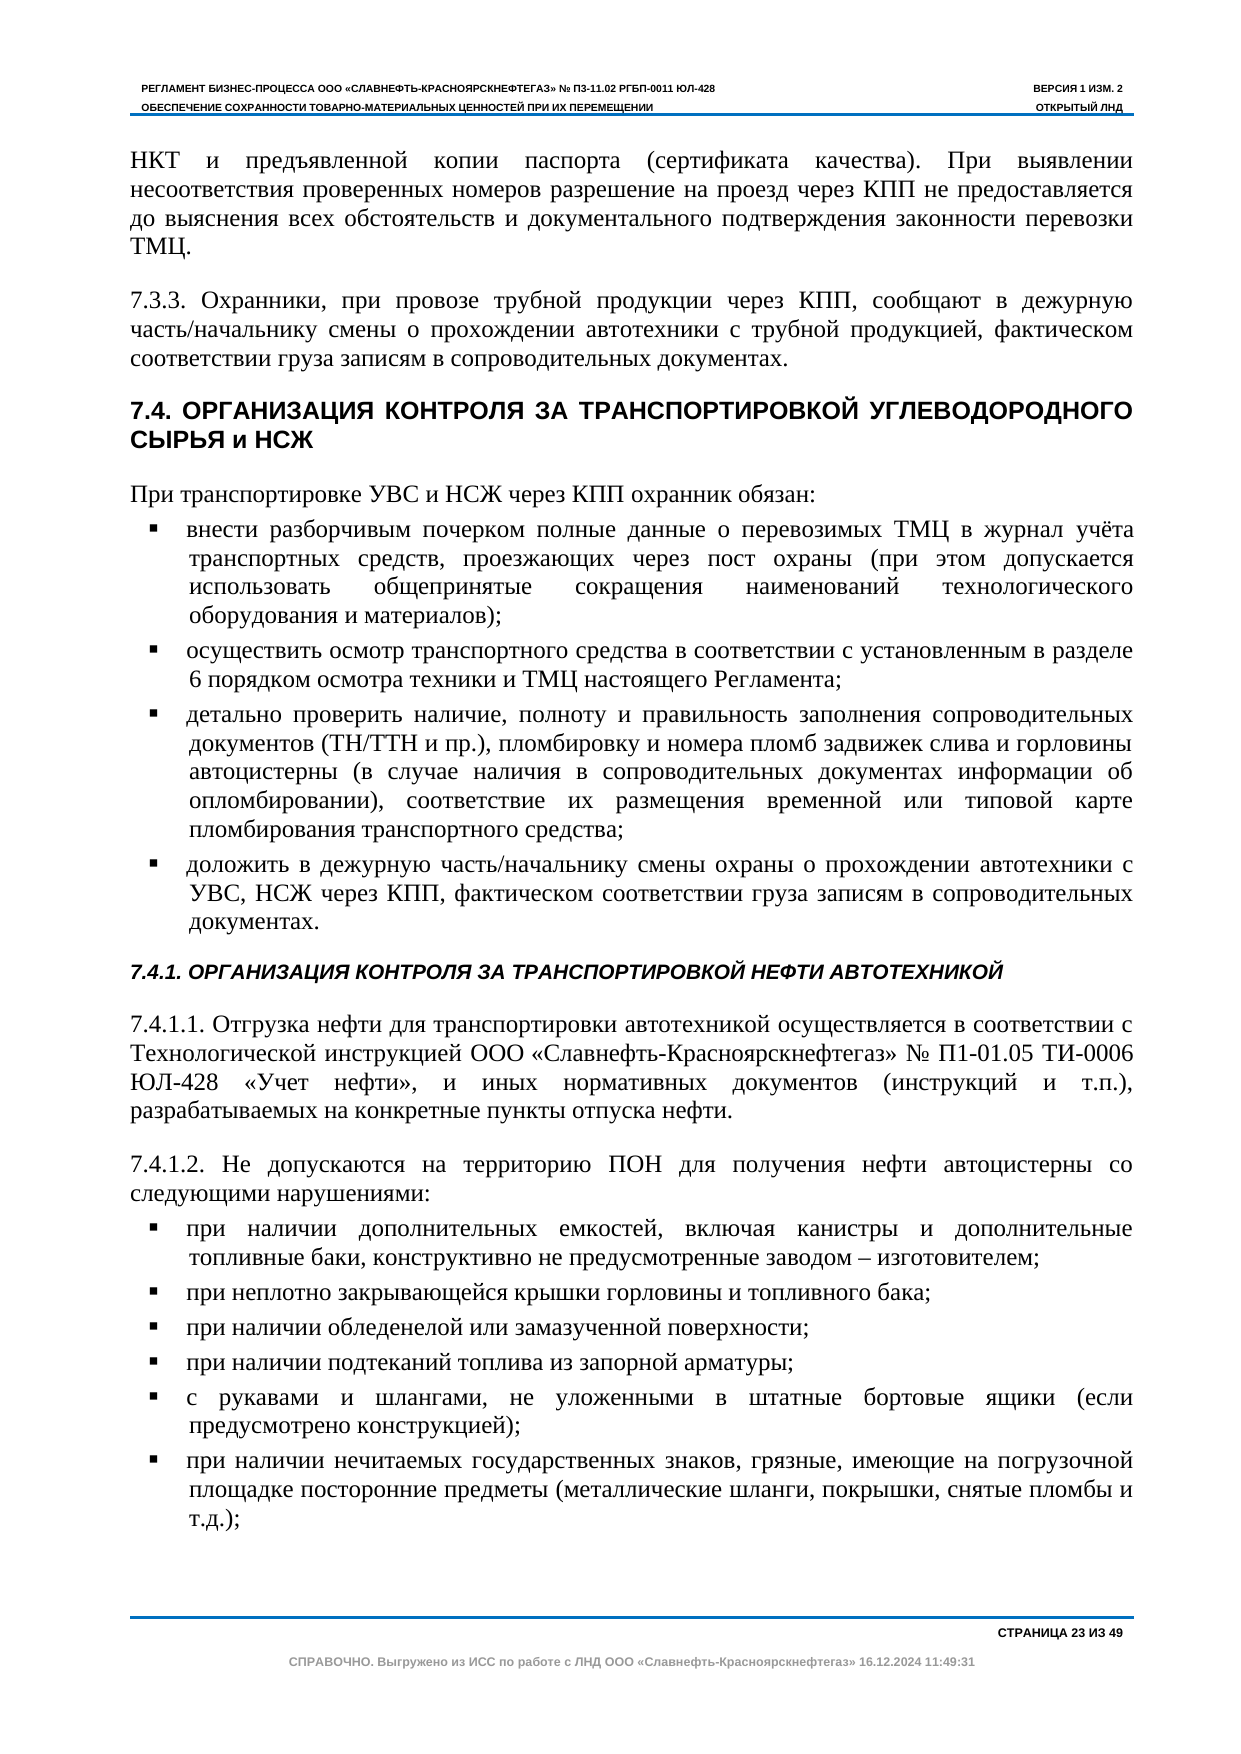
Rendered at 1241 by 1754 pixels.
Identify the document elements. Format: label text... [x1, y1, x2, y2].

list при наличии нечитаемых государственных знаков, грязные, имеющие на погрузочной площадке посторонние предметы (металлические шланги, покрышки, снятые пломбы и т.д.); [148, 1445, 1134, 1532]
list детально проверить наличие, полноту и правильность заполнения сопроводительных документов (ТН/ТТН и пр.), пломбировку и номера пломб задвижек слива и горловины автоцистерны (в случае наличия в сопроводительных документах информации об опломбировании), соответствие их размещения временной или типовой карте пломбирования транспортного средства; [148, 699, 1134, 843]
text При транспортировке УВС и НСЖ через КПП охранник обязан: [130, 479, 1134, 508]
list осуществить осмотр транспортного средства в соответствии с установленным в разделе 6 порядком осмотра техники и ТМЦ настоящего Регламента; [148, 635, 1134, 693]
subtitle 7.4.1. ОРГАНИЗАЦИЯ КОНТРОЛЯ ЗА ТРАНСПОРТИРОВКОЙ НЕФТИ АВТОТЕХНИКОЙ [130, 960, 1134, 984]
list при наличии подтеканий топлива из запорной арматуры; [148, 1347, 1134, 1375]
list при неплотно закрывающейся крышки горловины и топливного бака; [148, 1277, 1134, 1305]
text 7.3.3. Охранники, при провозе трубной продукции через КПП, сообщают в дежурную часть/начальнику смены о прохождении автотехники с трубной продукцией, фактическом соответствии груза записям в сопроводительных документах. [130, 285, 1134, 371]
subtitle 7.4. ОРГАНИЗАЦИЯ КОНТРОЛЯ ЗА ТРАНСПОРТИРОВКОЙ УГЛЕВОДОРОДНОГО СЫРЬЯ и НСЖ [130, 396, 1134, 454]
list при наличии дополнительных емкостей, включая канистры и дополнительные топливные баки, конструктивно не предусмотренные заводом – изготовителем; [148, 1213, 1134, 1270]
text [130, 145, 1134, 260]
list при наличии обледенелой или замазученной поверхности; [148, 1312, 1134, 1340]
text 7.4.1.2. Не допускаются на территорию ПОН для получения нефти автоцистерны со следующими нарушениями: [130, 1149, 1134, 1207]
list внести разборчивым почерком полные данные о перевозимых ТМЦ в журнал учёта транспортных средств, проезжающих через пост охраны (при этом допускается использовать общепринятые сокращения наименований технологического оборудования и материалов); [148, 514, 1134, 629]
list доложить в дежурную часть/начальнику смены охраны о прохождении автотехники с УВС, НСЖ через КПП, фактическом соответствии груза записям в сопроводительных документах. [148, 849, 1134, 935]
text 7.4.1.1. Отгрузка нефти для транспортировки автотехникой осуществляется в соответствии с Технологической инструкцией ООО «Славнефть-Красноярскнефтегаз» № П1-01.05 ТИ-0006 ЮЛ-428 «Учет нефти», и иных нормативных документов (инструкций и т.п.), разрабатываемых на конкретные пункты отпуска нефти. [130, 1009, 1134, 1124]
list с рукавами и шлангами, не уложенными в штатные бортовые ящики (если предусмотрено конструкцией); [148, 1382, 1134, 1439]
